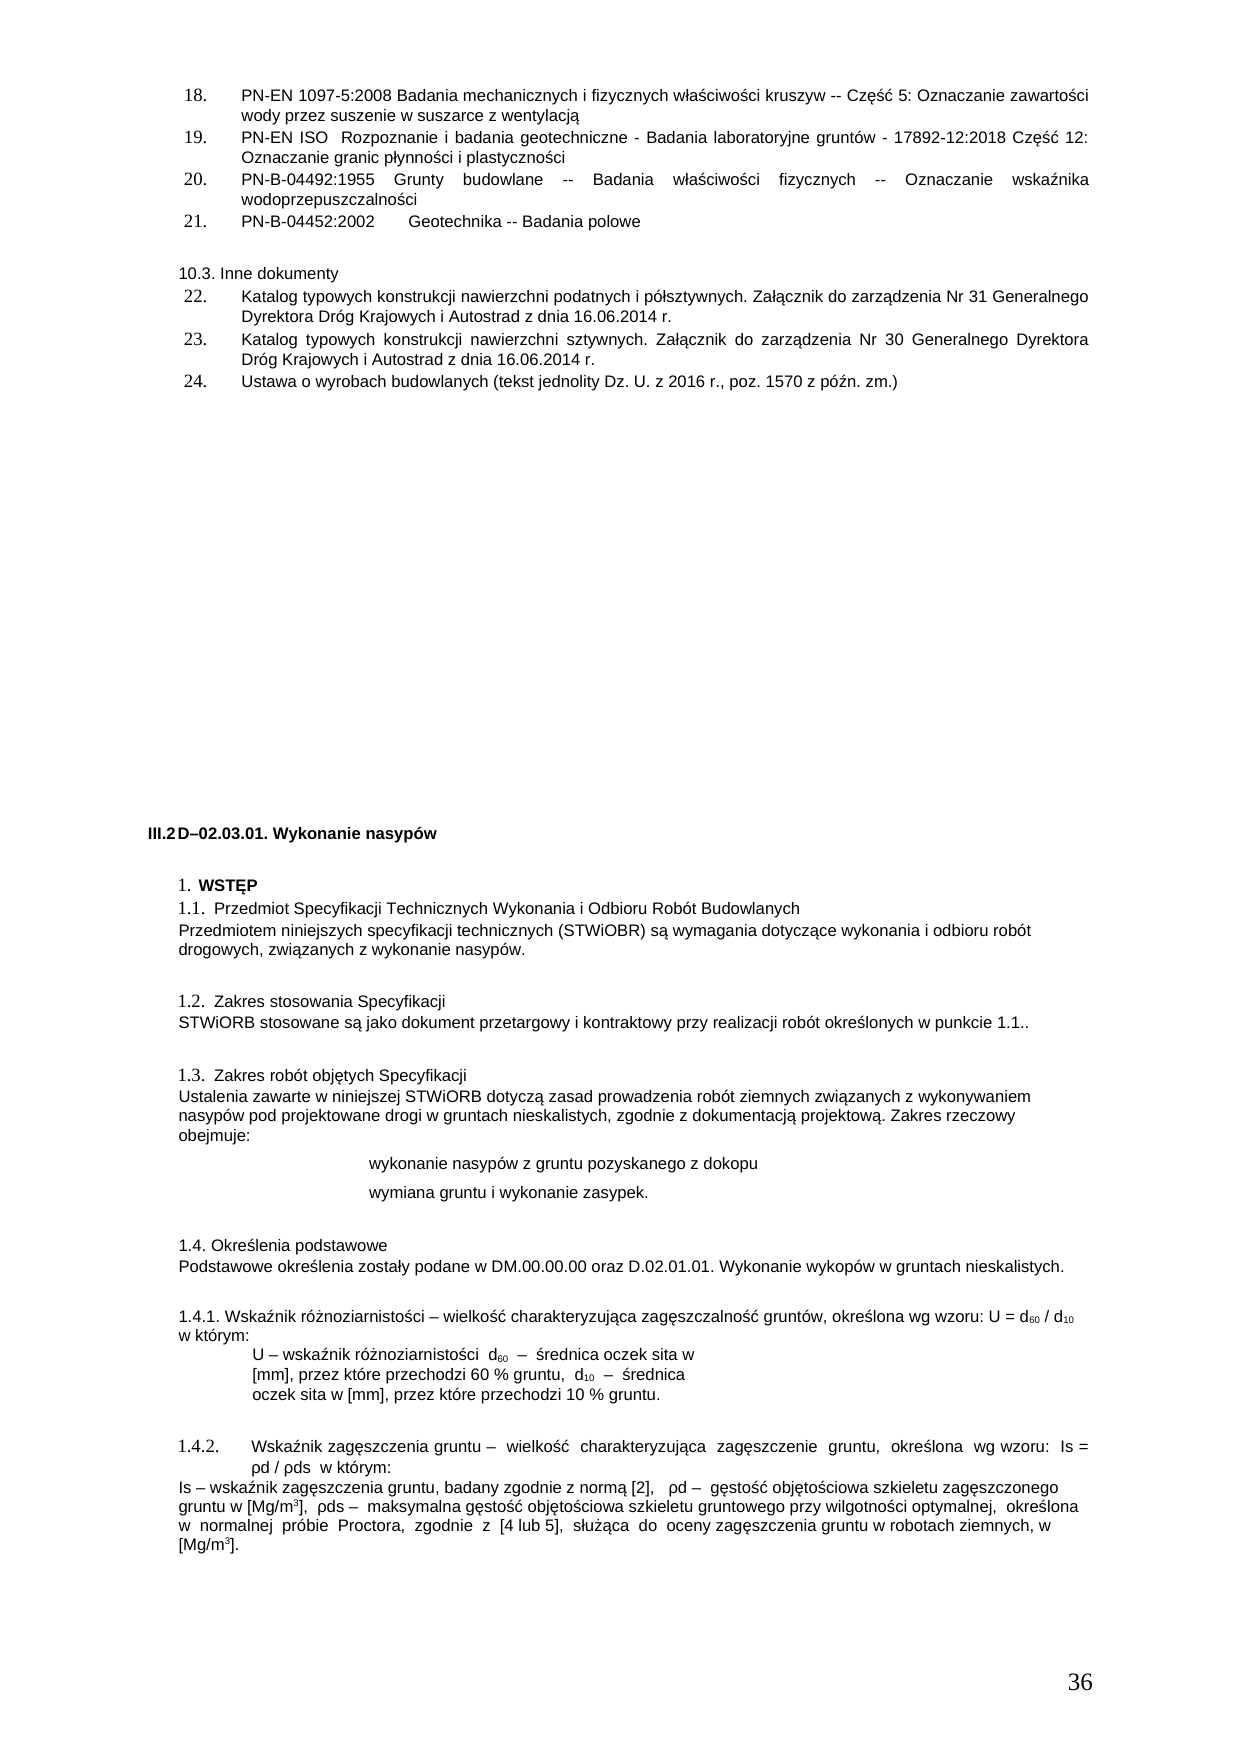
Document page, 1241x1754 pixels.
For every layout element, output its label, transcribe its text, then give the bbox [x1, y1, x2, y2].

list PN-EN 1097-5:2008 Badania mechanicznych i fizycznych właściwości kruszyw -- Część 5: Oznaczanie zawartości wody przez suszenie w suszarce z wentylacją [184, 83, 1090, 125]
text U – wskaźnik różnoziarnistości d60 – średnica oczek sita w [mm], przez które przechodzi 60 % gruntu, d10 – średnica oczek sita w [mm], przez które przechodzi 10 % gruntu. [252, 1345, 722, 1403]
list wykonanie nasypów z gruntu pozyskanego z dokopu [295, 1150, 1090, 1174]
list PN-B-04492:1955 Grunty budowlane -- Badania właściwości fizycznych -- Oznaczanie wskaźnika wodoprzepuszczalności [184, 168, 1090, 209]
text STWiORB stosowane są jako dokument przetargowy i kontraktowy przy realizacji robót określonych w punkcie 1.1.. [178, 1013, 1090, 1032]
text Podstawowe określenia zostały podane w DM.00.00.00 oraz D.02.01.01. Wykonanie wykopów w gruntach nieskalistych. [178, 1256, 1090, 1276]
list Przedmiot Specyfikacji Technicznych Wykonania i Odbioru Robót Budowlanych [177, 897, 1092, 919]
text Przedmiotem niniejszych specyfikacji technicznych (STWiOBR) są wymagania dotyczące wykonania i odbioru robót drogowych, związanych z wykonanie nasypów. [178, 921, 1090, 959]
list Wskaźnik zagęszczenia gruntu – wielkość charakteryzująca zagęszczenie gruntu, określona wg wzoru: Is = ρd / ρds w którym: [177, 1435, 1090, 1477]
text Ustalenia zawarte w niniejszej STWiORB dotyczą zasad prowadzenia robót ziemnych związanych z wykonywaniem nasypów pod projektowane drogi w gruntach nieskalistych, zgodnie z dokumentacją projektową. Zakres rzeczowy obejmuje: [178, 1087, 1090, 1144]
list Zakres robót objętych Specyfikacji [177, 1063, 1092, 1085]
list Zakres stosowania Specyfikacji [177, 990, 1092, 1011]
list Katalog typowych konstrukcji nawierzchni podatnych i półsztywnych. Załącznik do zarządzenia Nr 31 Generalnego Dyrektora Dróg Krajowych i Autostrad z dnia 16.06.2014 r. [184, 285, 1090, 326]
list wymiana gruntu i wykonanie zasypek. [295, 1179, 1090, 1203]
list Ustawa o wyrobach budowlanych (tekst jednolity Dz. U. z 2016 r., poz. 1570 z późn. zm.) [184, 370, 1090, 391]
text 10.3. Inne dokumenty [178, 264, 1092, 283]
text Is – wskaźnik zagęszczenia gruntu, badany zgodnie z normą [2], ρd – gęstość objętościowa szkieletu zagęszczonego gruntu w [Mg/m3], ρds – maksymalna gęstość objętościowa szkieletu gruntowego przy wilgotności optymalnej, określona w normalnej próbie Proctora, zgodnie z [4 lub 5], służąca do oceny zagęszczenia gruntu w robotach ziemnych, w [Mg/m3]. [178, 1478, 1090, 1554]
list Katalog typowych konstrukcji nawierzchni sztywnych. Załącznik do zarządzenia Nr 30 Generalnego Dyrektora Dróg Krajowych i Autostrad z dnia 16.06.2014 r. [184, 327, 1090, 369]
list WSTĘP [177, 874, 1092, 895]
text 1.4.1. Wskaźnik różnoziarnistości – wielkość charakteryzująca zagęszczalność gruntów, określona wg wzoru: U = d60 / d10 w którym: [178, 1307, 1090, 1345]
list PN-EN ISO Rozpoznanie i badania geotechniczne - Badania laboratoryjne gruntów - 17892-12:2018 Część 12: Oznaczanie granic płynności i plastyczności [184, 126, 1090, 167]
text 1.4. Określenia podstawowe [178, 1235, 1092, 1254]
list PN-B-04452:2002 Geotechnika -- Badania polowe [184, 210, 1090, 232]
subtitle D–02.03.01. Wykonanie nasypów [148, 805, 1092, 843]
